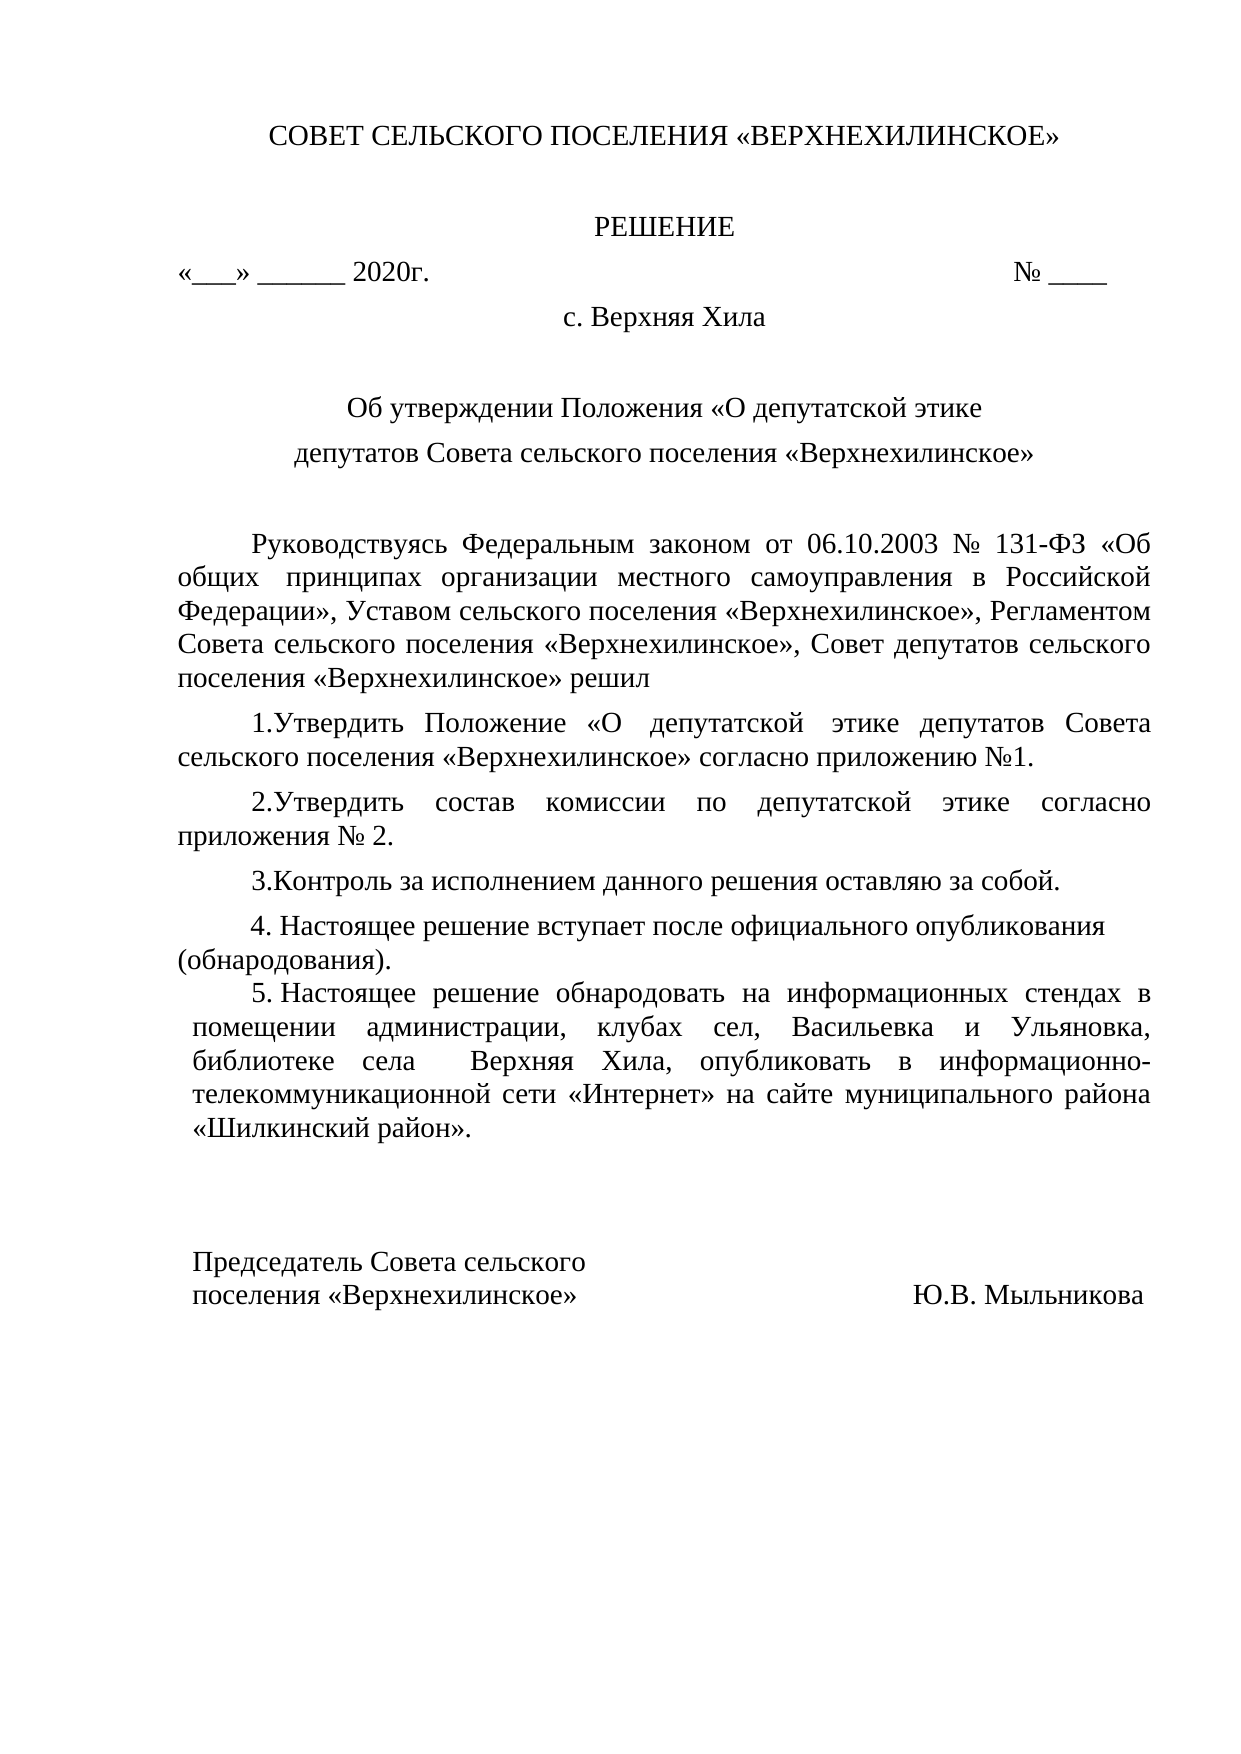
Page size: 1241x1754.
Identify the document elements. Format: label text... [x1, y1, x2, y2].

text Председатель Совета сельского [192, 1244, 1152, 1277]
text с. Верхняя Хила [177, 299, 1152, 333]
text 4. Настоящее решение вступает после официального опубликования (обнародования). [177, 908, 1152, 976]
text Руководствуясь Федеральным законом от 06.10.2003 № 131-ФЗ «Об общих принципах организации местного самоуправления в Российской Федерации», Уставом сельского поселения «Верхнехилинское», Регламентом Совета сельского поселения «Верхнехилинское», Совет депутатов сельского поселения «Верхнехилинское» решил [177, 526, 1152, 694]
text 5. Настоящее решение обнародовать на информационных стендах в помещении администрации, клубах сел, Васильевка и Ульяновка, библиотеке села Верхняя Хила, опубликовать в информационно-телекоммуникационной сети «Интернет» на сайте муниципального района «Шилкинский район». [192, 976, 1152, 1143]
text депутатов Совета сельского поселения «Верхнехилинское» [177, 435, 1152, 469]
text СОВЕТ СЕЛЬСКОГО ПОСЕЛЕНИЯ «ВЕРХНЕХИЛИНСКОЕ» [177, 118, 1152, 152]
text 2.Утвердить состав комиссии по депутатской этике согласно приложения № 2. [177, 784, 1152, 851]
text «___» ______ 2020г. № ____ [177, 254, 1152, 288]
text Об утверждении Положения «О депутатской этике [177, 390, 1152, 423]
text 3.Контроль за исполнением данного решения оставляю за собой. [177, 863, 1152, 897]
text РЕШЕНИЕ [177, 209, 1152, 242]
text 1.Утвердить Положение «О депутатской этике депутатов Совета сельского поселения «Верхнехилинское» согласно приложению №1. [177, 705, 1152, 772]
text поселения «Верхнехилинское» Ю.В. Мыльникова [192, 1277, 1152, 1311]
